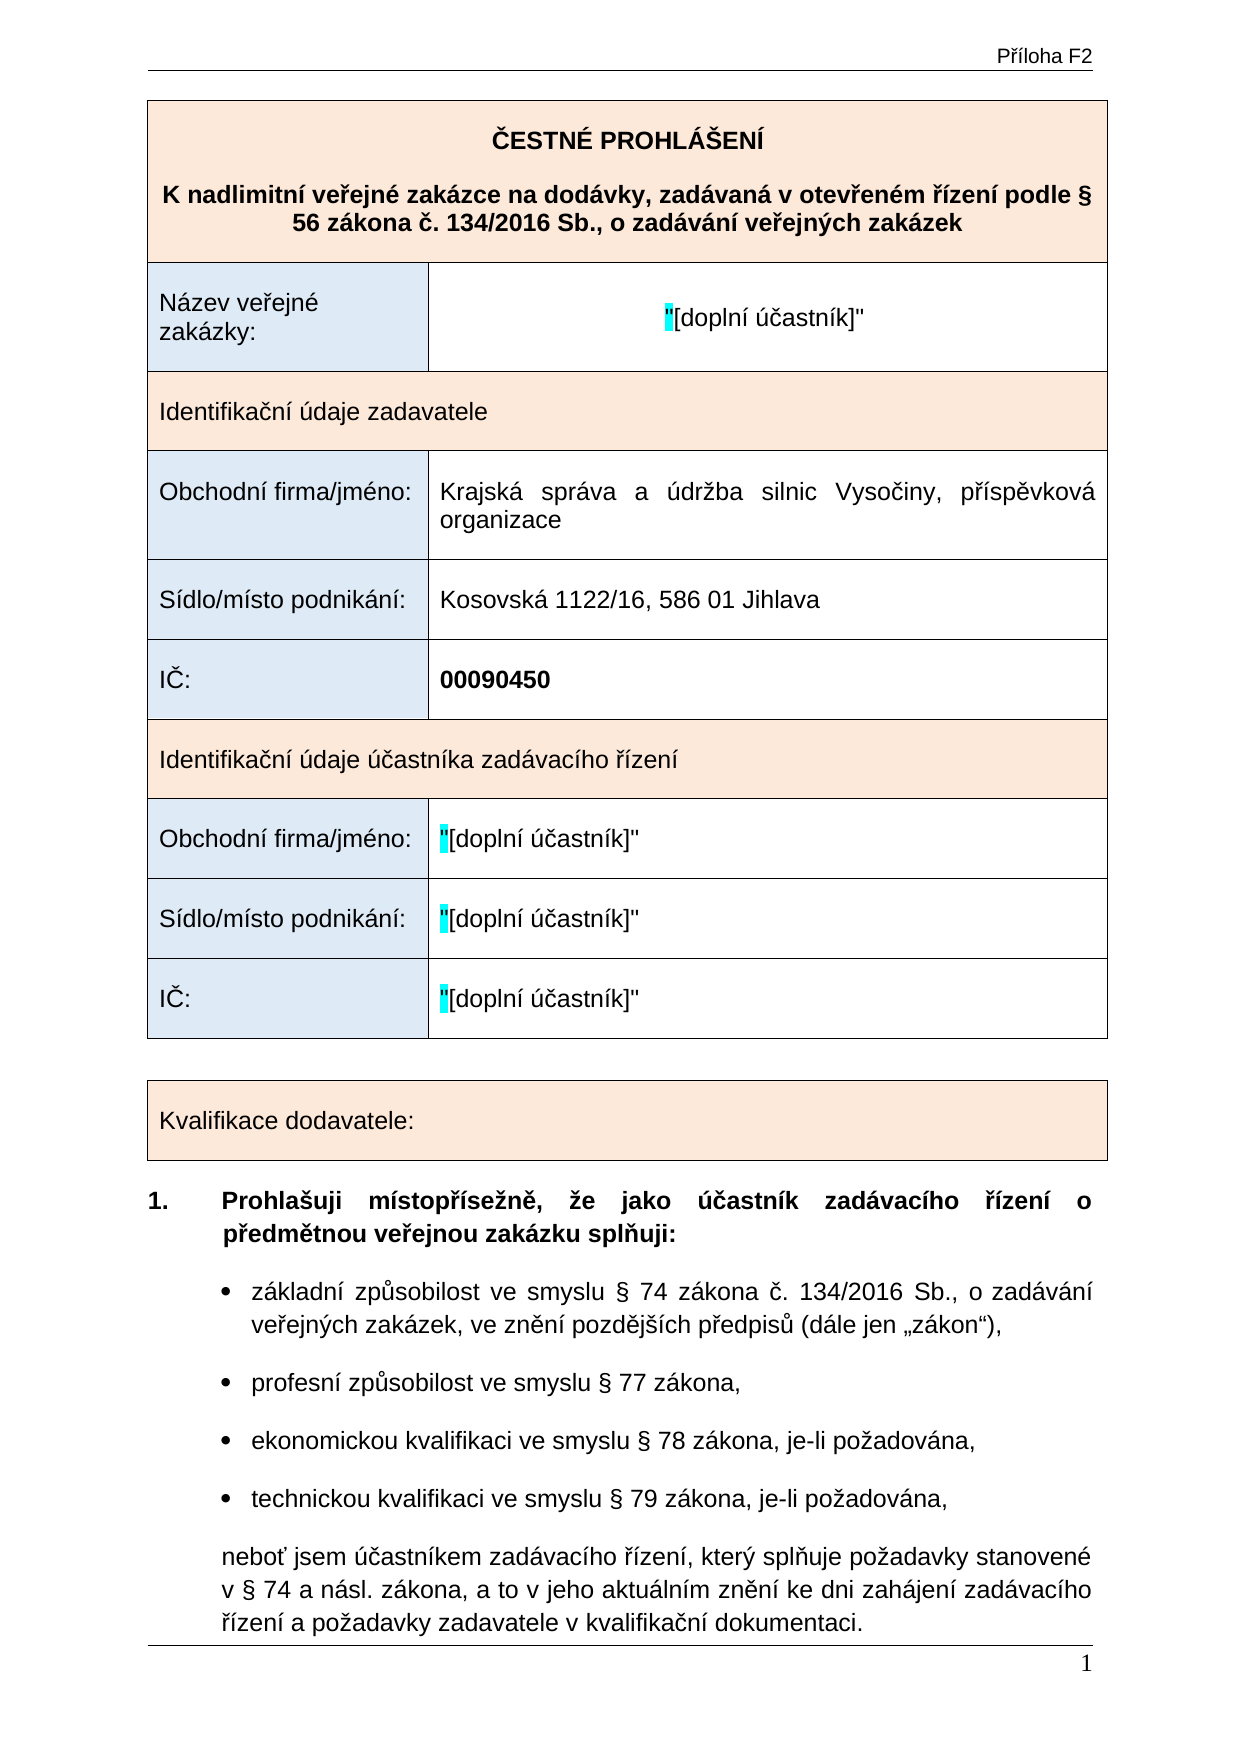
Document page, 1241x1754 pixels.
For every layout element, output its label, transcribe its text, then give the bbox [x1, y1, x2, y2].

table_cell Obchodní firma/jméno: [148, 451, 428, 559]
list neboť jsem účastníkem zadávacího řízení, který splňuje požadavky stanovené v § 74 a násl. zákona, a to v jeho aktuálním znění ke dni zahájení zadávacího řízení a požadavky zadavatele v kvalifikační dokumentaci. [221, 1542, 1093, 1637]
table_cell Identifikační údaje zadavatele [148, 372, 1107, 450]
table_cell [429, 799, 1107, 878]
table_cell [429, 959, 1107, 1038]
table_cell 00090450 [429, 640, 1107, 718]
table_cell Kosovská 1122/16, 586 01 Jihlava [429, 560, 1107, 639]
table_cell Identifikační údaje účastníka zadávacího řízení [148, 720, 1107, 798]
table_cell IČ: [148, 959, 428, 1038]
table_cell IČ: [148, 640, 428, 718]
table_cell Obchodní firma/jméno: [148, 799, 428, 878]
list základní způsobilost ve smyslu § 74 zákona č. 134/2016 Sb., o zadávání veřejných zakázek, ve znění pozdějších předpisů (dále jen „zákon“), [221, 1277, 1093, 1339]
table_cell Sídlo/místo podnikání: [148, 879, 428, 958]
list technickou kvalifikaci ve smyslu § 79 zákona, je-li požadována, [221, 1484, 1093, 1513]
table_header ČESTNÉ PROHLÁŠENÍ K nadlimitní veřejné zakázce na dodávky, zadávaná v otevřeném řízení podle § 56 zákona č. 134/2016 Sb., o zadávání veřejných zakázek [148, 101, 1107, 262]
table_cell Krajská správa a údržba silnic Vysočiny, příspěvková organizace [429, 451, 1107, 559]
list ekonomickou kvalifikaci ve smyslu § 78 zákona, je-li požadována, [221, 1426, 1093, 1455]
list profesní způsobilost ve smyslu § 77 zákona, [221, 1368, 1093, 1397]
table_cell Název veřejné zakázky: [148, 263, 428, 371]
table_cell [429, 263, 1107, 371]
table_cell Sídlo/místo podnikání: [148, 560, 428, 639]
list Prohlašuji místopřísežně, že jako účastník zadávacího řízení o předmětnou veřejnou zakázku splňuji: [148, 1186, 1093, 1248]
table_cell [429, 879, 1107, 958]
table_header Kvalifikace dodavatele: [148, 1081, 1107, 1160]
